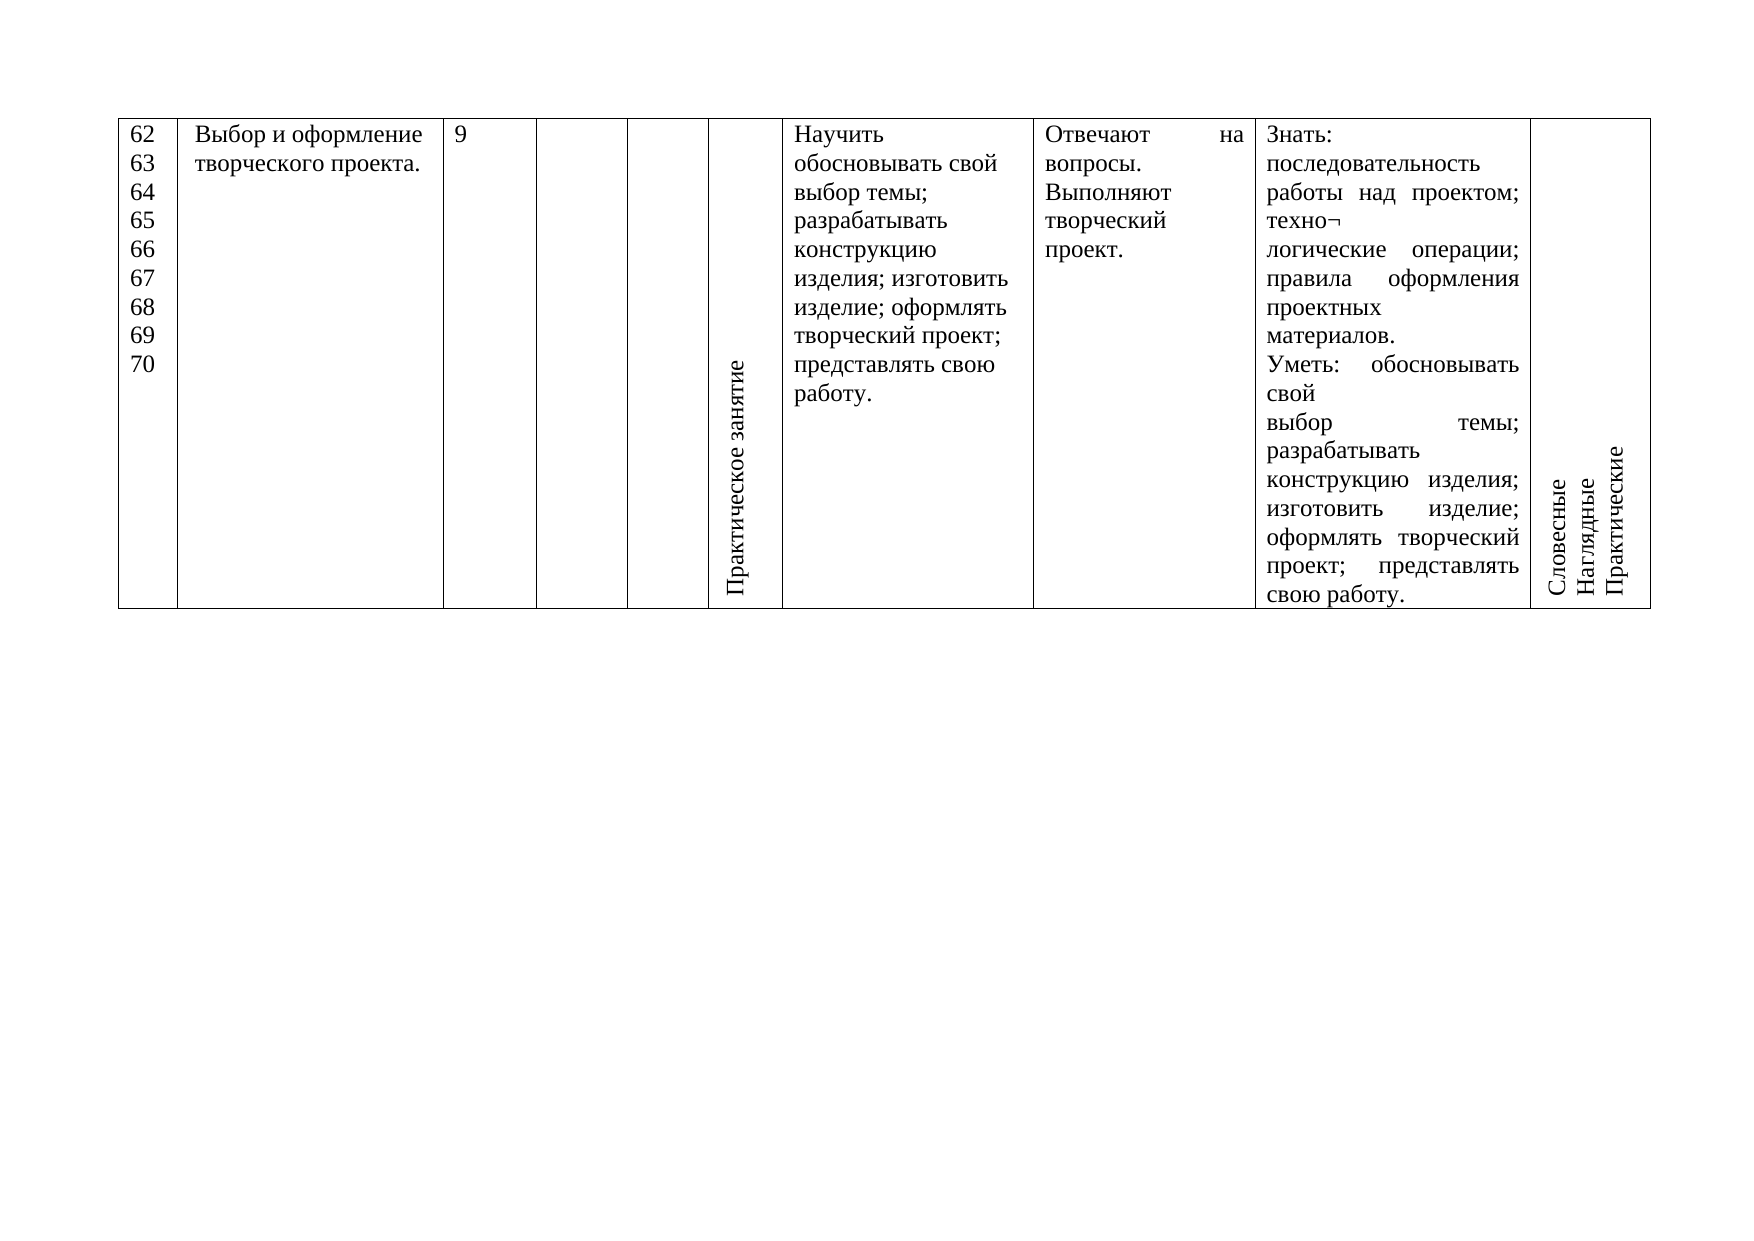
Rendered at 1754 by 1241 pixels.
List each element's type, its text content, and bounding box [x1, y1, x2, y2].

table_cell Знать: последовательность работы над проектом; техно¬ логические операции; правила оформления проектных материалов. Уметь: обосновывать свой выбор темы; разрабатывать конструкцию изделия; изготовить изделие; оформлять творческий проект; представлять свою работу. [1256, 119, 1530, 608]
table_cell Научить обосновывать свой выбор темы; разрабатывать конструкцию изделия; изготовить изделие; оформлять творческий проект; представлять свою работу. [783, 119, 1033, 608]
table_cell 62 63 64 65 66 67 68 69 70 [119, 119, 177, 608]
table_cell Выбор и оформление творческого проекта. [178, 119, 443, 608]
table_cell Отвечают на вопросы. Выполняют творческий проект. [1034, 119, 1255, 608]
table_cell [537, 119, 627, 608]
table_cell Словесные Наглядные Практические [1531, 119, 1650, 608]
table_cell 9 [444, 119, 536, 608]
table_cell [628, 119, 708, 608]
table_cell Практическое занятие [709, 119, 782, 608]
